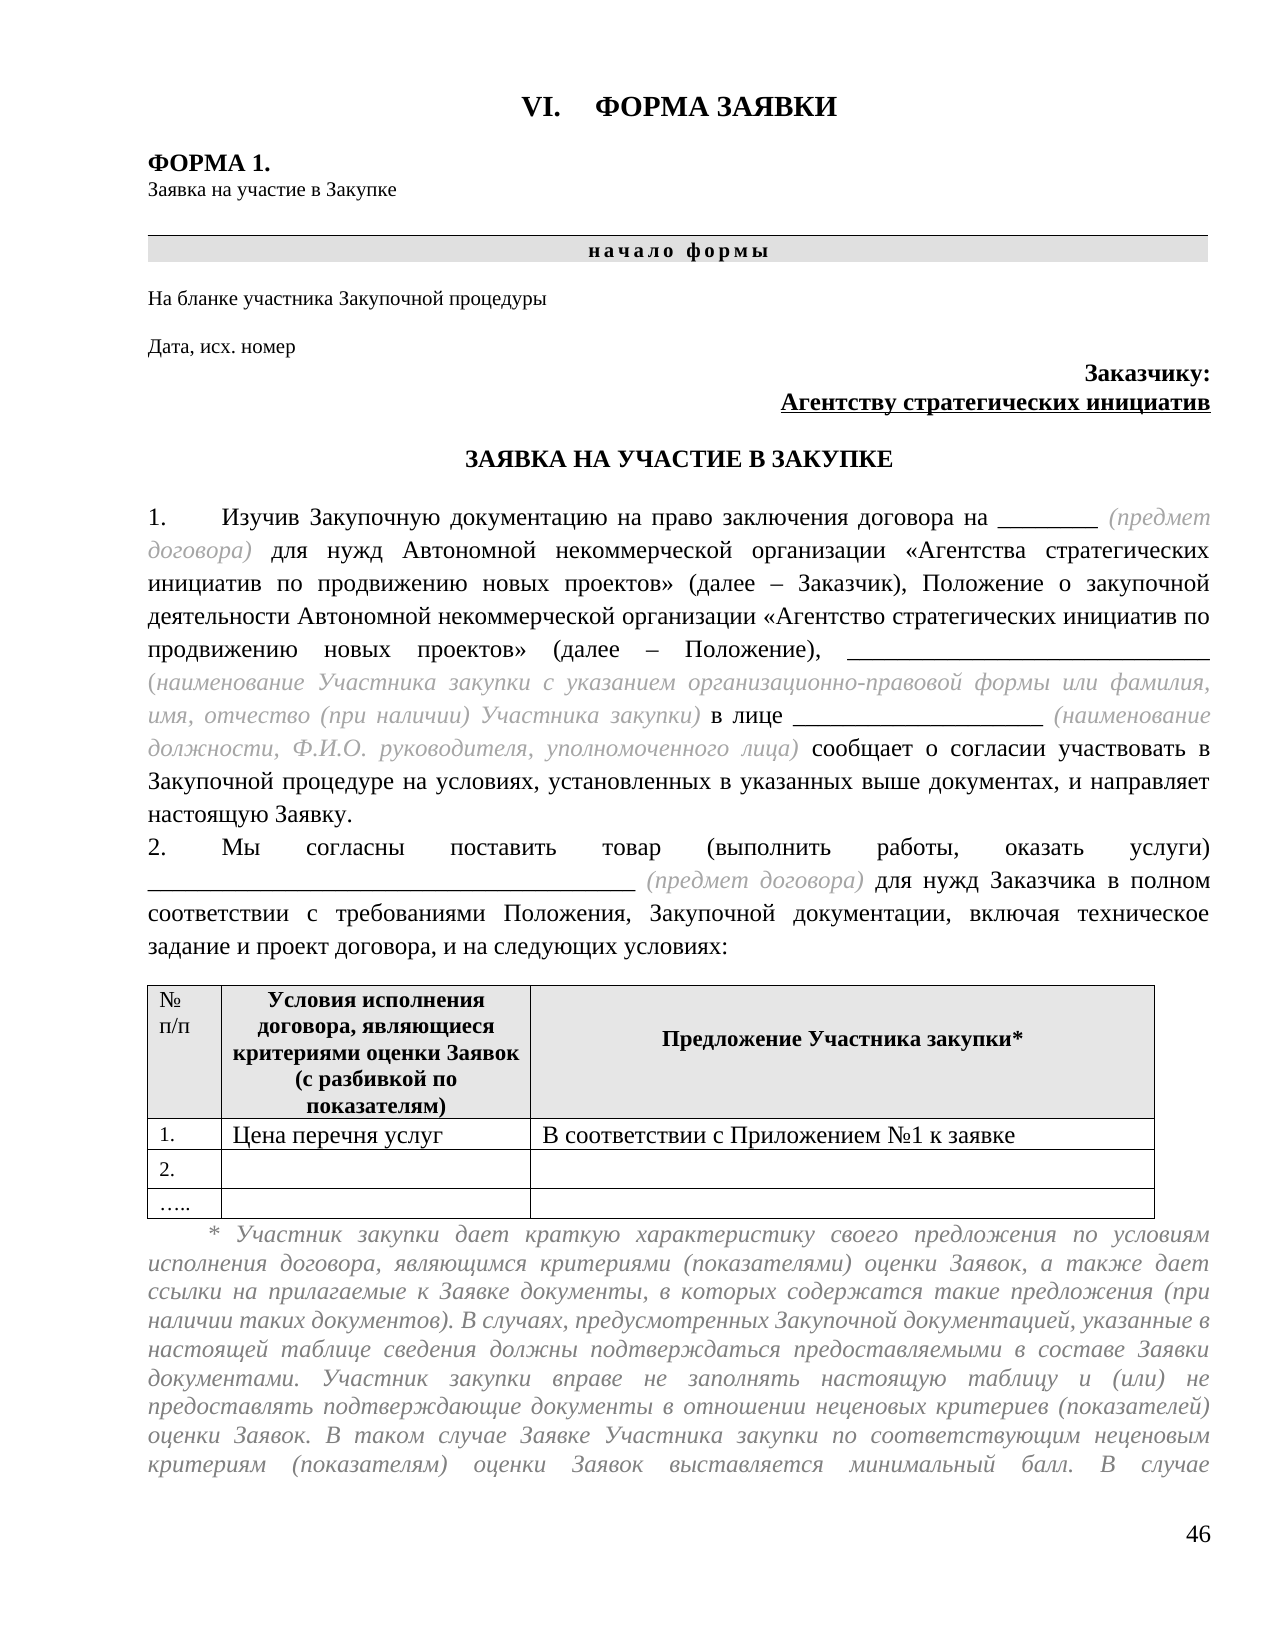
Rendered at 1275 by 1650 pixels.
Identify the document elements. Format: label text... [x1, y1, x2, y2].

text Заказчику: [148, 358, 1211, 387]
text На бланке участника Закупочной процедуры [148, 286, 1211, 310]
table_header № п/п [148, 986, 221, 1118]
text ФОРМА 1. [148, 148, 1211, 177]
list ФОРМА ЗАЯВКИ [148, 89, 1211, 122]
table_cell [531, 1189, 1154, 1218]
table_cell Цена перечня услуг [222, 1119, 530, 1149]
table_cell 1. [148, 1119, 221, 1149]
text ЗАЯВКА НА УЧАСТИЕ В ЗАКУПКЕ [148, 444, 1211, 473]
list Мы согласны поставить товар (выполнить работы, оказать услуги) _______________________________________ (предмет договора) для нужд Заказчика в полном соответствии с требованиями Положения, Закупочной документации, включая техническое задание и проект договора, и на следующих условиях: [148, 832, 1211, 960]
table_cell [531, 1150, 1154, 1188]
table_cell В соответствии с Приложением №1 к заявке [531, 1119, 1154, 1149]
table_cell 2. [148, 1150, 221, 1188]
table_header Предложение Участника закупки* [531, 986, 1154, 1118]
text Дата, исх. номер [148, 334, 1211, 358]
list Изучив Закупочную документацию на право заключения договора на ________ (предмет договора) для нужд Автономной некоммерческой организации «Агентства стратегических инициатив по продвижению новых проектов» (далее – Заказчик), Положение о закупочной деятельности Автономной некоммерческой организации «Агентство стратегических инициатив по продвижению новых проектов» (далее – Положение), _____________________________ (наименование Участника закупки с указанием организационно-правовой формы или фамилия, имя, отчество (при наличии) Участника закупки) в лице ____________________ (наименование должности, Ф.И.О. руководителя, уполномоченного лица) сообщает о согласии участвовать в Закупочной процедуре на условиях, установленных в указанных выше документах, и направляет настоящую Заявку. [148, 502, 1211, 828]
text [148, 1219, 1211, 1478]
table_header Условия исполнения договора, являющиеся критериями оценки Заявок (с разбивкой по показателям) [222, 986, 530, 1118]
text Агентству стратегических инициатив [148, 387, 1211, 416]
table_cell ….. [148, 1189, 221, 1218]
table_cell [222, 1189, 530, 1218]
text Заявка на участие в Закупке [148, 177, 1211, 201]
table_cell [222, 1150, 530, 1188]
text начало формы [148, 236, 1208, 262]
